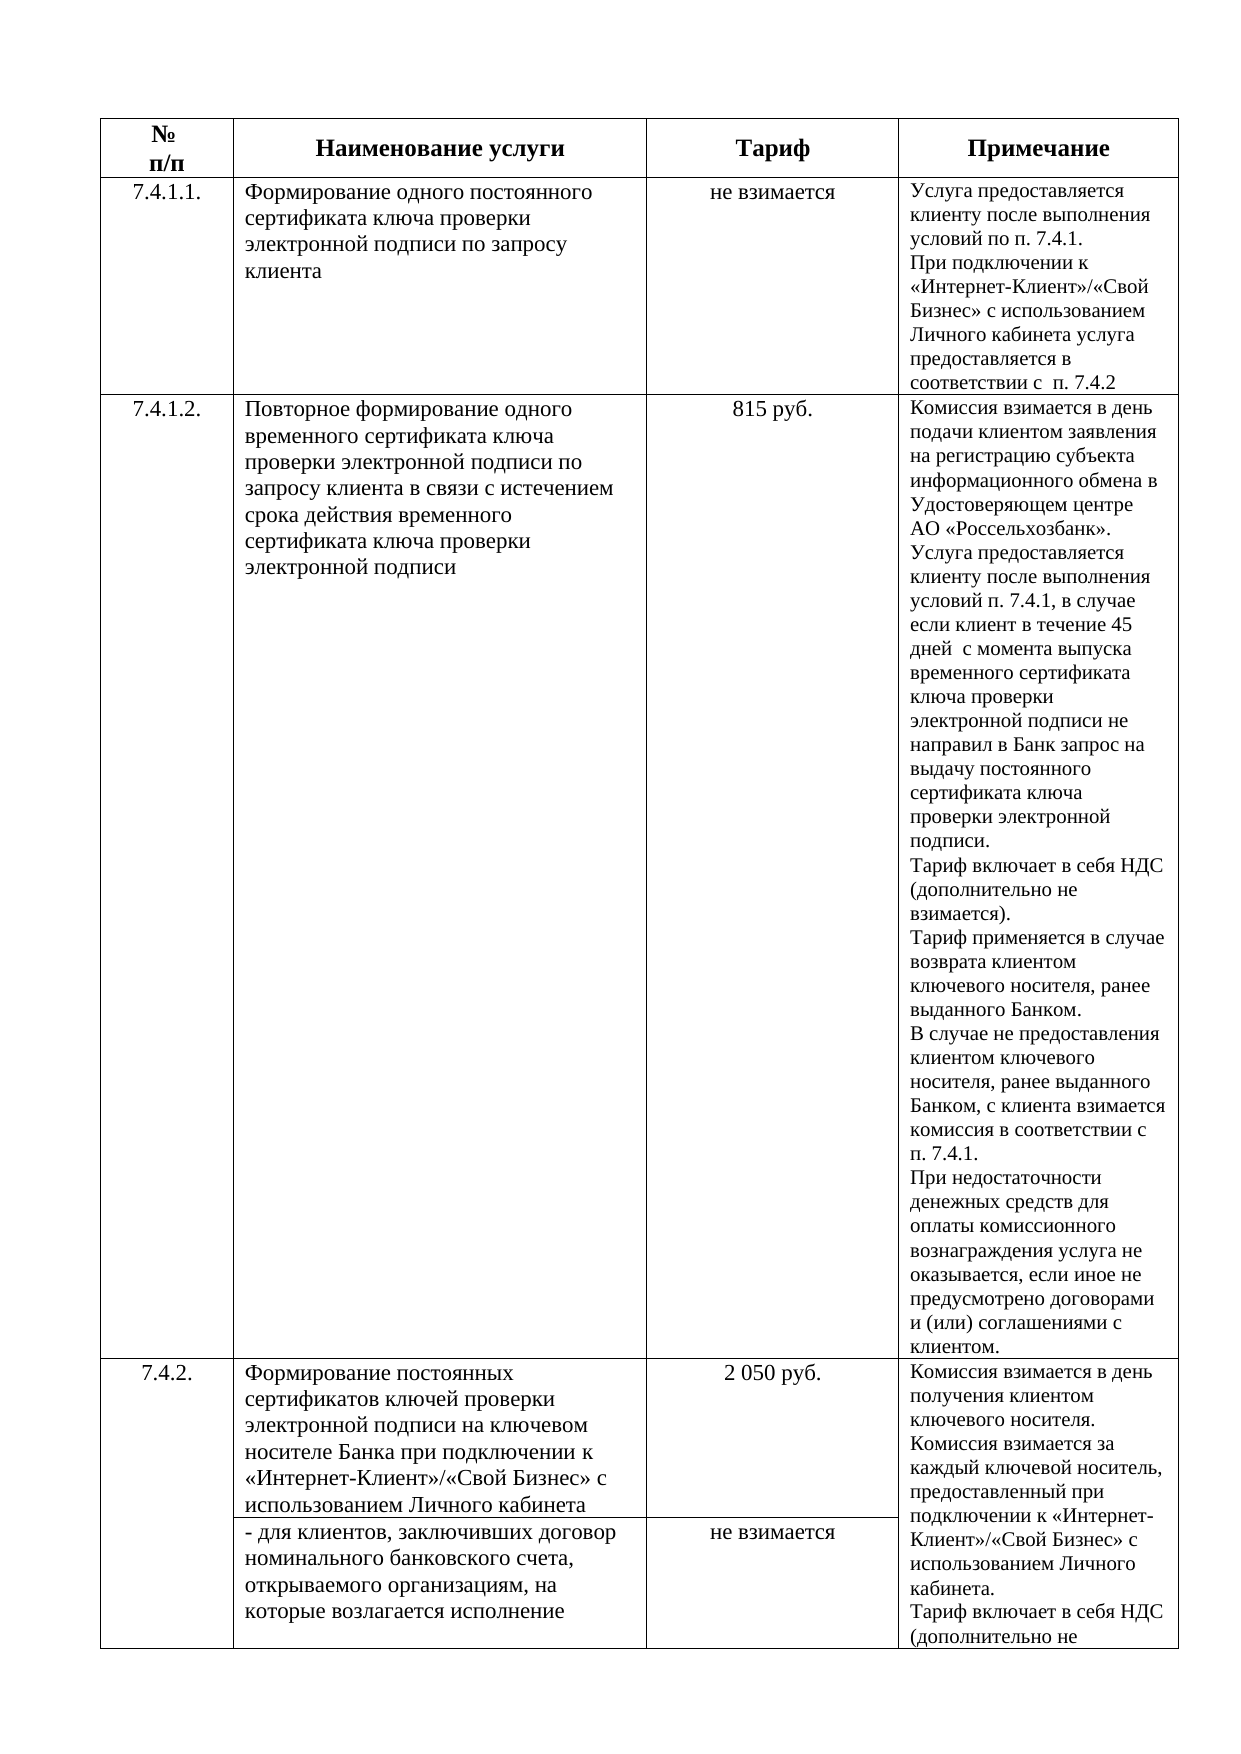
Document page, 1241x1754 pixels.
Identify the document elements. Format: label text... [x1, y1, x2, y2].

table_cell Повторное формирование одного временного сертификата ключа проверки электронной подписи по запросу клиента в связи с истечением срока действия временного сертификата ключа проверки электронной подписи [234, 395, 646, 1358]
table_cell 7.4.1.1. [101, 178, 233, 394]
table_cell Формирование постоянных сертификатов ключей проверки электронной подписи на ключевом носителе Банка при подключении к «Интернет-Клиент»/«Свой Бизнес» с использованием Личного кабинета [234, 1359, 646, 1517]
table_header № п/п [101, 119, 233, 177]
table_cell 2 050 руб. [647, 1359, 898, 1517]
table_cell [234, 1518, 646, 1648]
table_cell Услуга предоставляется клиенту после выполнения условий по п. 7.4.1. При подключении к «Интернет-Клиент»/«Свой Бизнес» с использованием Личного кабинета услуга предоставляется в соответствии с п. 7.4.2 [899, 178, 1178, 394]
table_header Тариф [647, 119, 898, 177]
table_header Наименование услуги [234, 119, 646, 177]
table_cell 815 руб. [647, 395, 898, 1358]
table_cell 7.4.2. [101, 1359, 233, 1648]
table_header Примечание [899, 119, 1178, 177]
table_cell не взимается [647, 1518, 898, 1648]
table_cell не взимается [647, 178, 898, 394]
table_cell 7.4.1.2. [101, 395, 233, 1358]
table_cell Формирование одного постоянного сертификата ключа проверки электронной подписи по запросу клиента [234, 178, 646, 394]
table_cell Комиссия взимается в день подачи клиентом заявления на регистрацию субъекта информационного обмена в Удостоверяющем центре АО «Россельхозбанк». Услуга предоставляется клиенту после выполнения условий п. 7.4.1, в случае если клиент в течение 45 дней с момента выпуска временного сертификата ключа проверки электронной подписи не направил в Банк запрос на выдачу постоянного сертификата ключа проверки электронной подписи. Тариф включает в себя НДС (дополнительно не взимается). Тариф применяется в случае возврата клиентом ключевого носителя, ранее выданного Банком. В случае не предоставления клиентом ключевого носителя, ранее выданного Банком, с клиента взимается комиссия в соответствии с п. 7.4.1. При недостаточности денежных средств для оплаты комиссионного вознаграждения услуга не оказывается, если иное не предусмотрено договорами и (или) соглашениями с клиентом. [899, 395, 1178, 1358]
table_cell Комиссия взимается в день получения клиентом ключевого носителя. Комиссия взимается за каждый ключевой носитель, предоставленный при подключении к «Интернет-Клиент»/«Свой Бизнес» с использованием Личного кабинета. Тариф включает в себя НДС (дополнительно не взимается). При недостаточности денежных средств для оплаты комиссионного вознаграждения услуга не оказывается, если иное не предусмотрено договорами и (или) соглашениями с клиентом. [899, 1359, 1178, 1648]
